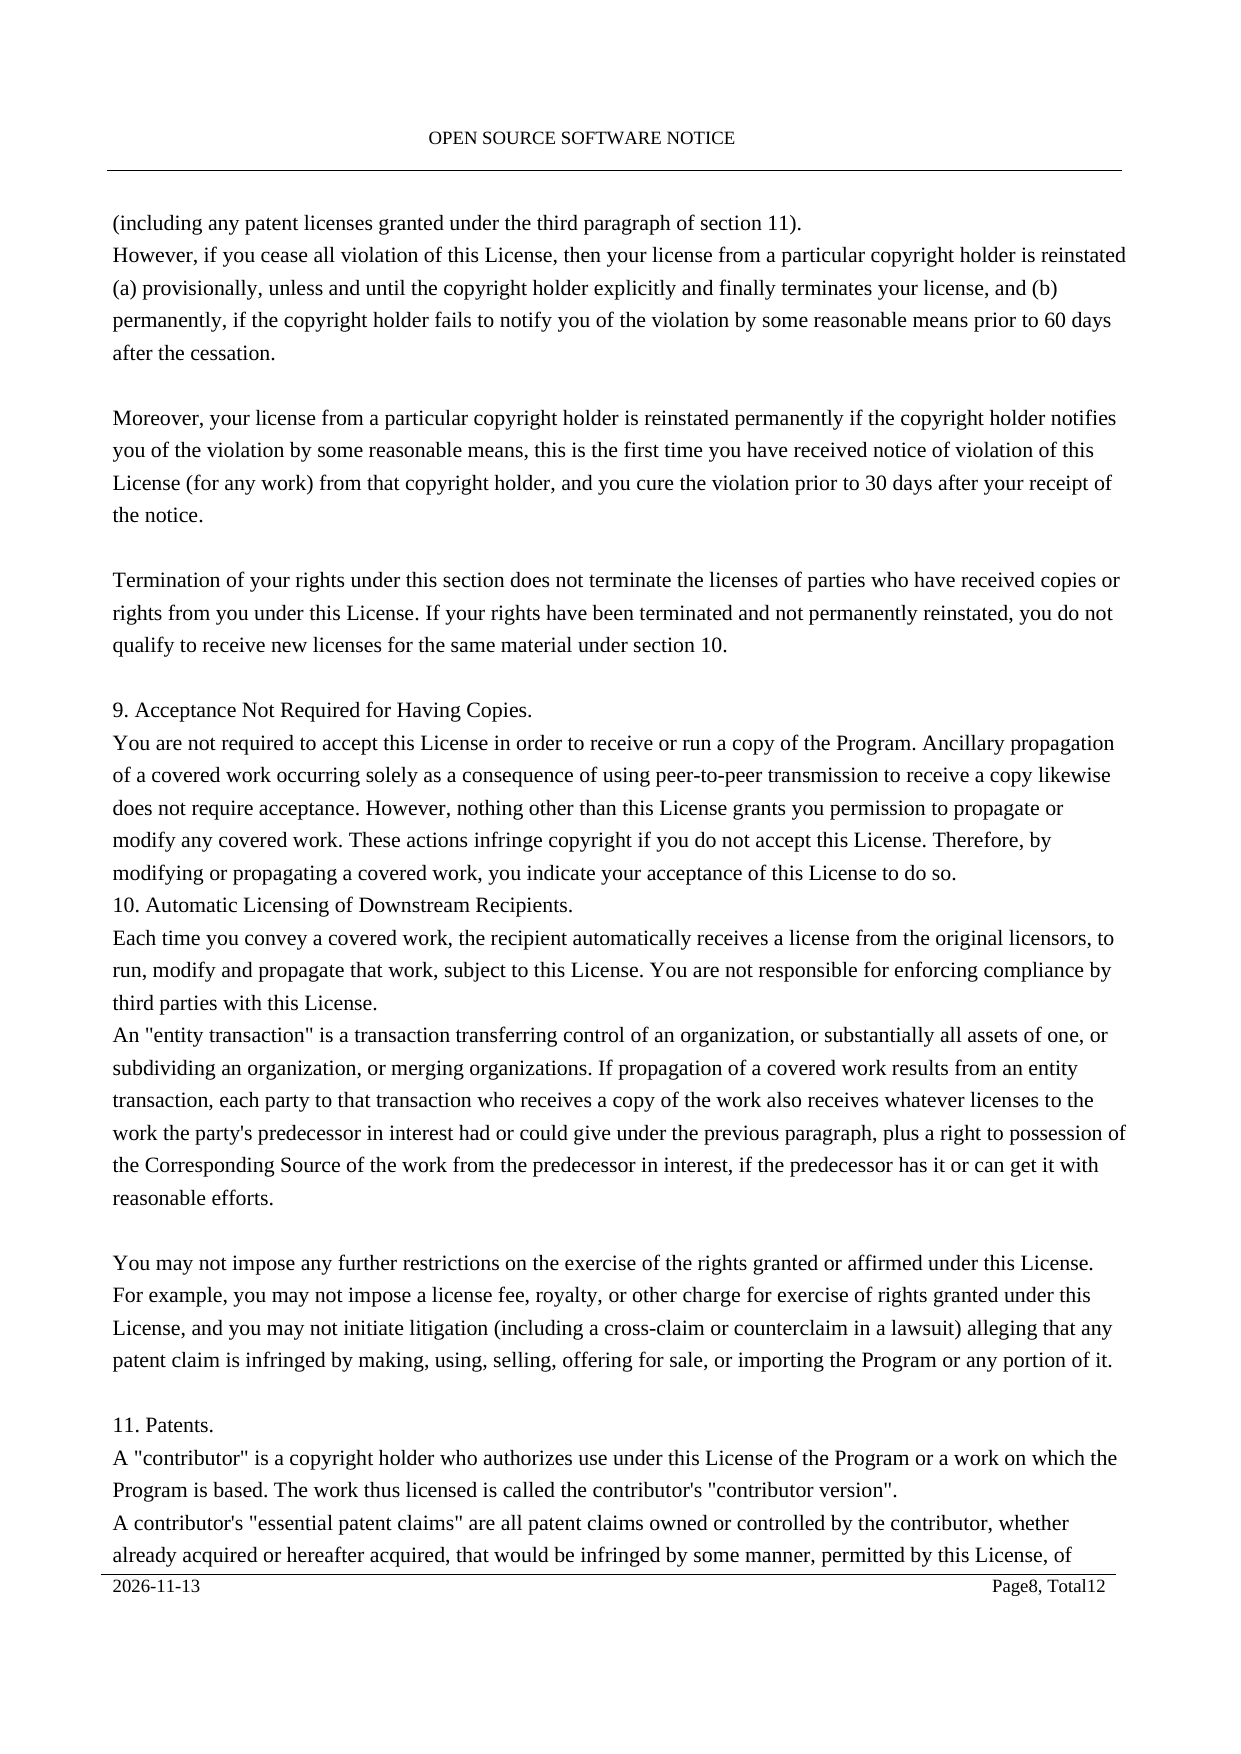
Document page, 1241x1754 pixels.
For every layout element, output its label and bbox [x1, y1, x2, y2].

text [112, 206, 1128, 1571]
